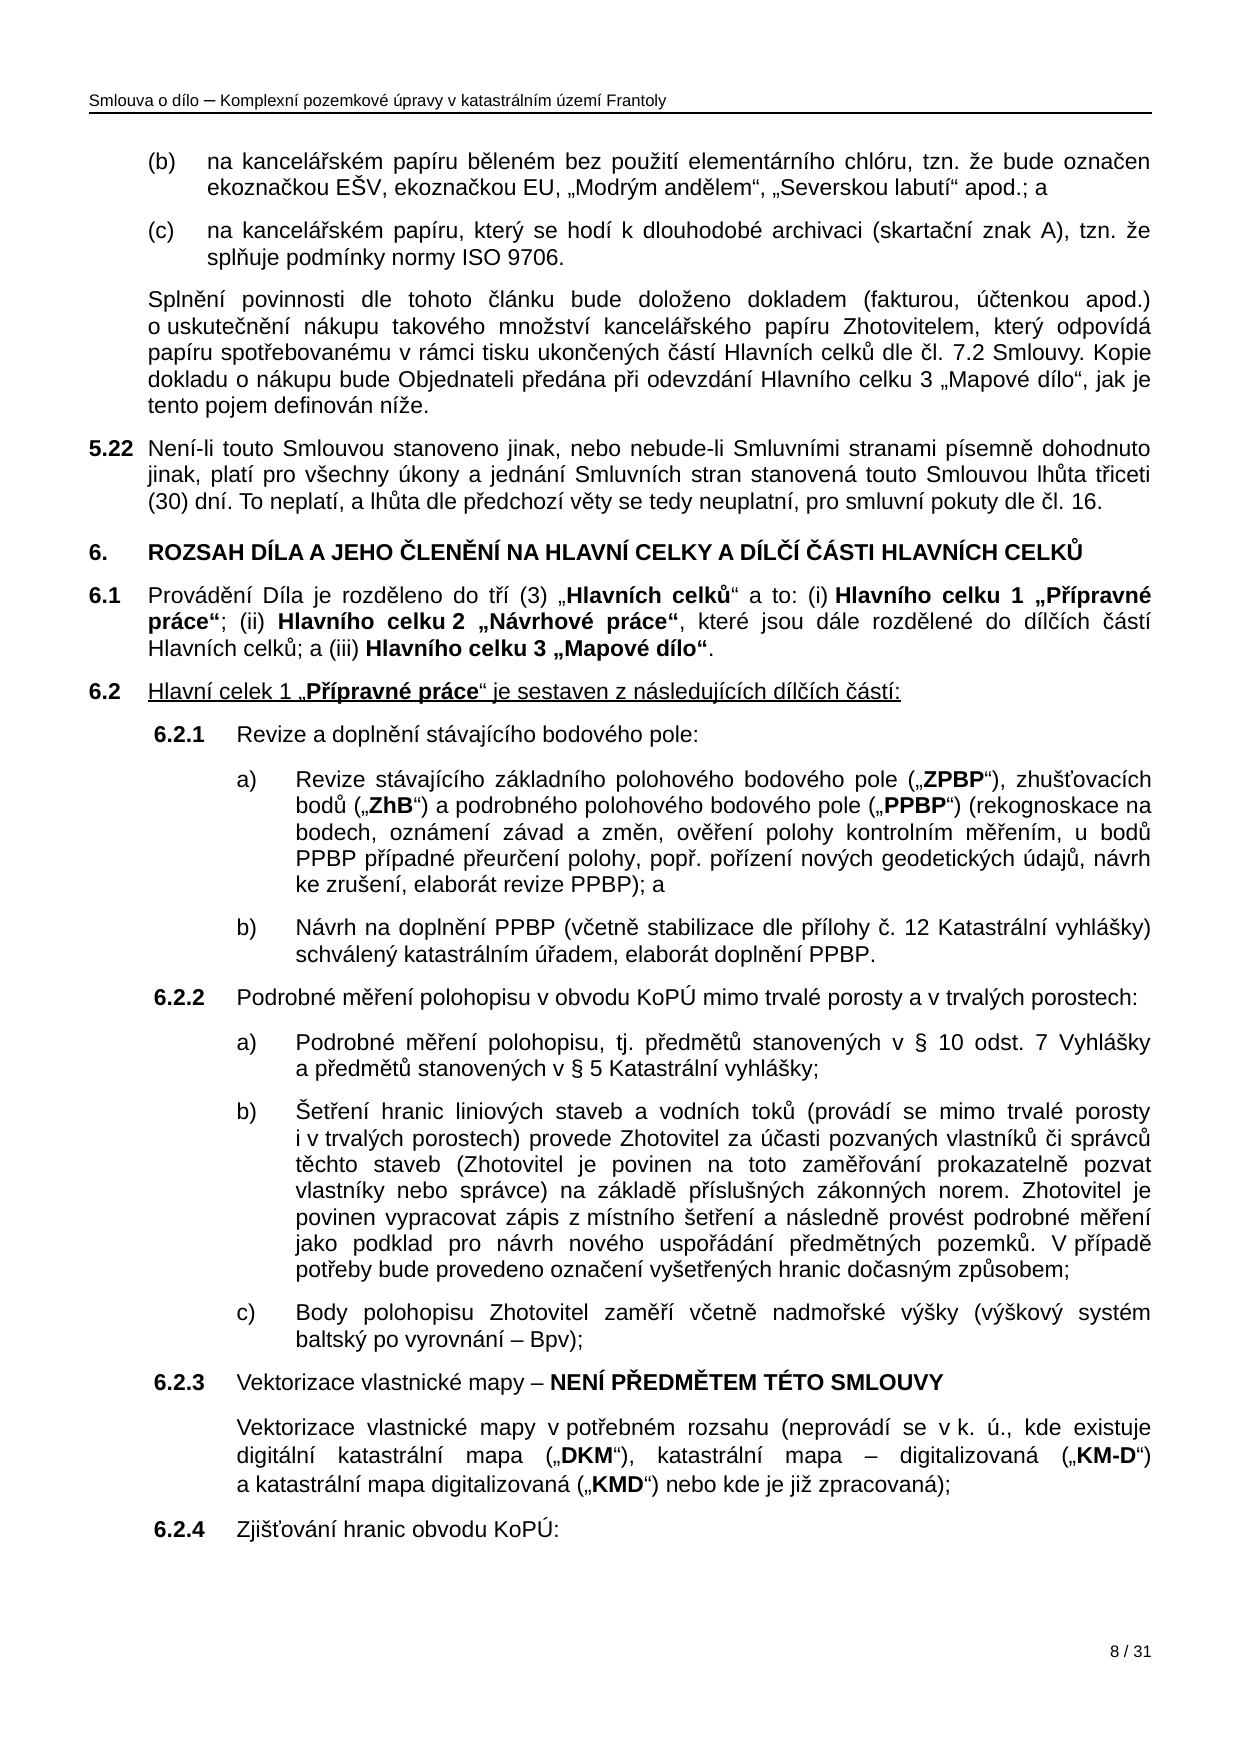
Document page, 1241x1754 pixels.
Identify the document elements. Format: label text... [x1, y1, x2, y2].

text Podrobné měření polohopisu v obvodu KoPÚ mimo trvalé porosty a v trvalých porostech: [154, 984, 1152, 1010]
text Není-li touto Smlouvou stanoveno jinak, nebo nebude-li Smluvními stranami písemně dohodnuto jinak, platí pro všechny úkony a jednání Smluvních stran stanovená touto Smlouvou lhůta třiceti (30) dní. To neplatí, a lhůta dle předchozí věty se tedy neuplatní, pro smluvní pokuty dle čl. 16. [89, 435, 1152, 514]
list na kancelářském papíru běleném bez použití elementárního chlóru, tzn. že bude označen ekoznačkou EŠV, ekoznačkou EU, „Modrým andělem“, „Severskou labutí“ apod.; a [148, 148, 1152, 200]
list Vektorizace vlastnické mapy v potřebném rozsahu (neprovádí se v k. ú., kde existuje digitální katastrální mapa („DKM“), katastrální mapa – digitalizovaná („KM-D“) a katastrální mapa digitalizovaná („KMD“) nebo kde je již zpracovaná); [236, 1414, 1152, 1497]
list Šetření hranic liniových staveb a vodních toků (provádí se mimo trvalé porosty i v trvalých porostech) provede Zhotovitel za účasti pozvaných vlastníků či správců těchto staveb (Zhotovitel je povinen na toto zaměřování prokazatelně pozvat vlastníky nebo správce) na základě příslušných zákonných norem. Zhotovitel je povinen vypracovat zápis z místního šetření a následně provést podrobné měření jako podklad pro návrh nového uspořádání předmětných pozemků. V případě potřeby bude provedeno označení vyšetřených hranic dočasným způsobem; [236, 1098, 1152, 1283]
list Podrobné měření polohopisu, tj. předmětů stanovených v § 10 odst. 7 Vyhlášky a předmětů stanovených v § 5 Katastrální vyhlášky; [236, 1029, 1152, 1081]
list Splnění povinnosti dle tohoto článku bude doloženo dokladem (fakturou, účtenkou apod.) o uskutečnění nákupu takového množství kancelářského papíru Zhotovitelem, který odpovídá papíru spotřebovanému v rámci tisku ukončených částí Hlavních celků dle čl. 7.2 Smlouvy. Kopie dokladu o nákupu bude Objednateli předána při odevzdání Hlavního celku 3 „Mapové dílo“, jak je tento pojem definován níže. [148, 286, 1152, 418]
list na kancelářském papíru, který se hodí k dlouhodobé archivaci (skartační znak A), tzn. že splňuje podmínky normy ISO 9706. [148, 217, 1152, 270]
text Vektorizace vlastnické mapy – NENÍ PŘEDMĚTEM TÉTO SMLOUVY [154, 1369, 1152, 1395]
text Zjišťování hranic obvodu KoPÚ: [154, 1516, 1152, 1542]
list Revize stávajícího základního polohového bodového pole („ZPBP“), zhušťovacích bodů („ZhB“) a podrobného polohového bodového pole („PPBP“) (rekognoskace na bodech, oznámení závad a změn, ověření polohy kontrolním měřením, u bodů PPBP případné přeurčení polohy, popř. pořízení nových geodetických údajů, návrh ke zrušení, elaborát revize PPBP); a [236, 766, 1152, 898]
text Hlavní celek 1 „Přípravné práce“ je sestaven z následujících dílčích částí: [89, 678, 1152, 704]
text Provádění Díla je rozděleno do tří (3) „Hlavních celků“ a to: (i) Hlavního celku 1 „Přípravné práce“; (ii) Hlavního celku 2 „Návrhové práce“, které jsou dále rozdělené do dílčích částí Hlavních celků; a (iii) Hlavního celku 3 „Mapové dílo“. [89, 582, 1152, 661]
list Návrh na doplnění PPBP (včetně stabilizace dle přílohy č. 12 Katastrální vyhlášky) schválený katastrálním úřadem, elaborát doplnění PPBP. [236, 914, 1152, 967]
list Body polohopisu Zhotovitel zaměří včetně nadmořské výšky (výškový systém baltský po vyrovnání – Bpv); [236, 1299, 1152, 1352]
text Rozsah díla a jeho členění na hlavní celky a dílčí části Hlavních celků [89, 539, 1152, 565]
text Revize a doplnění stávajícího bodového pole: [154, 721, 1152, 747]
